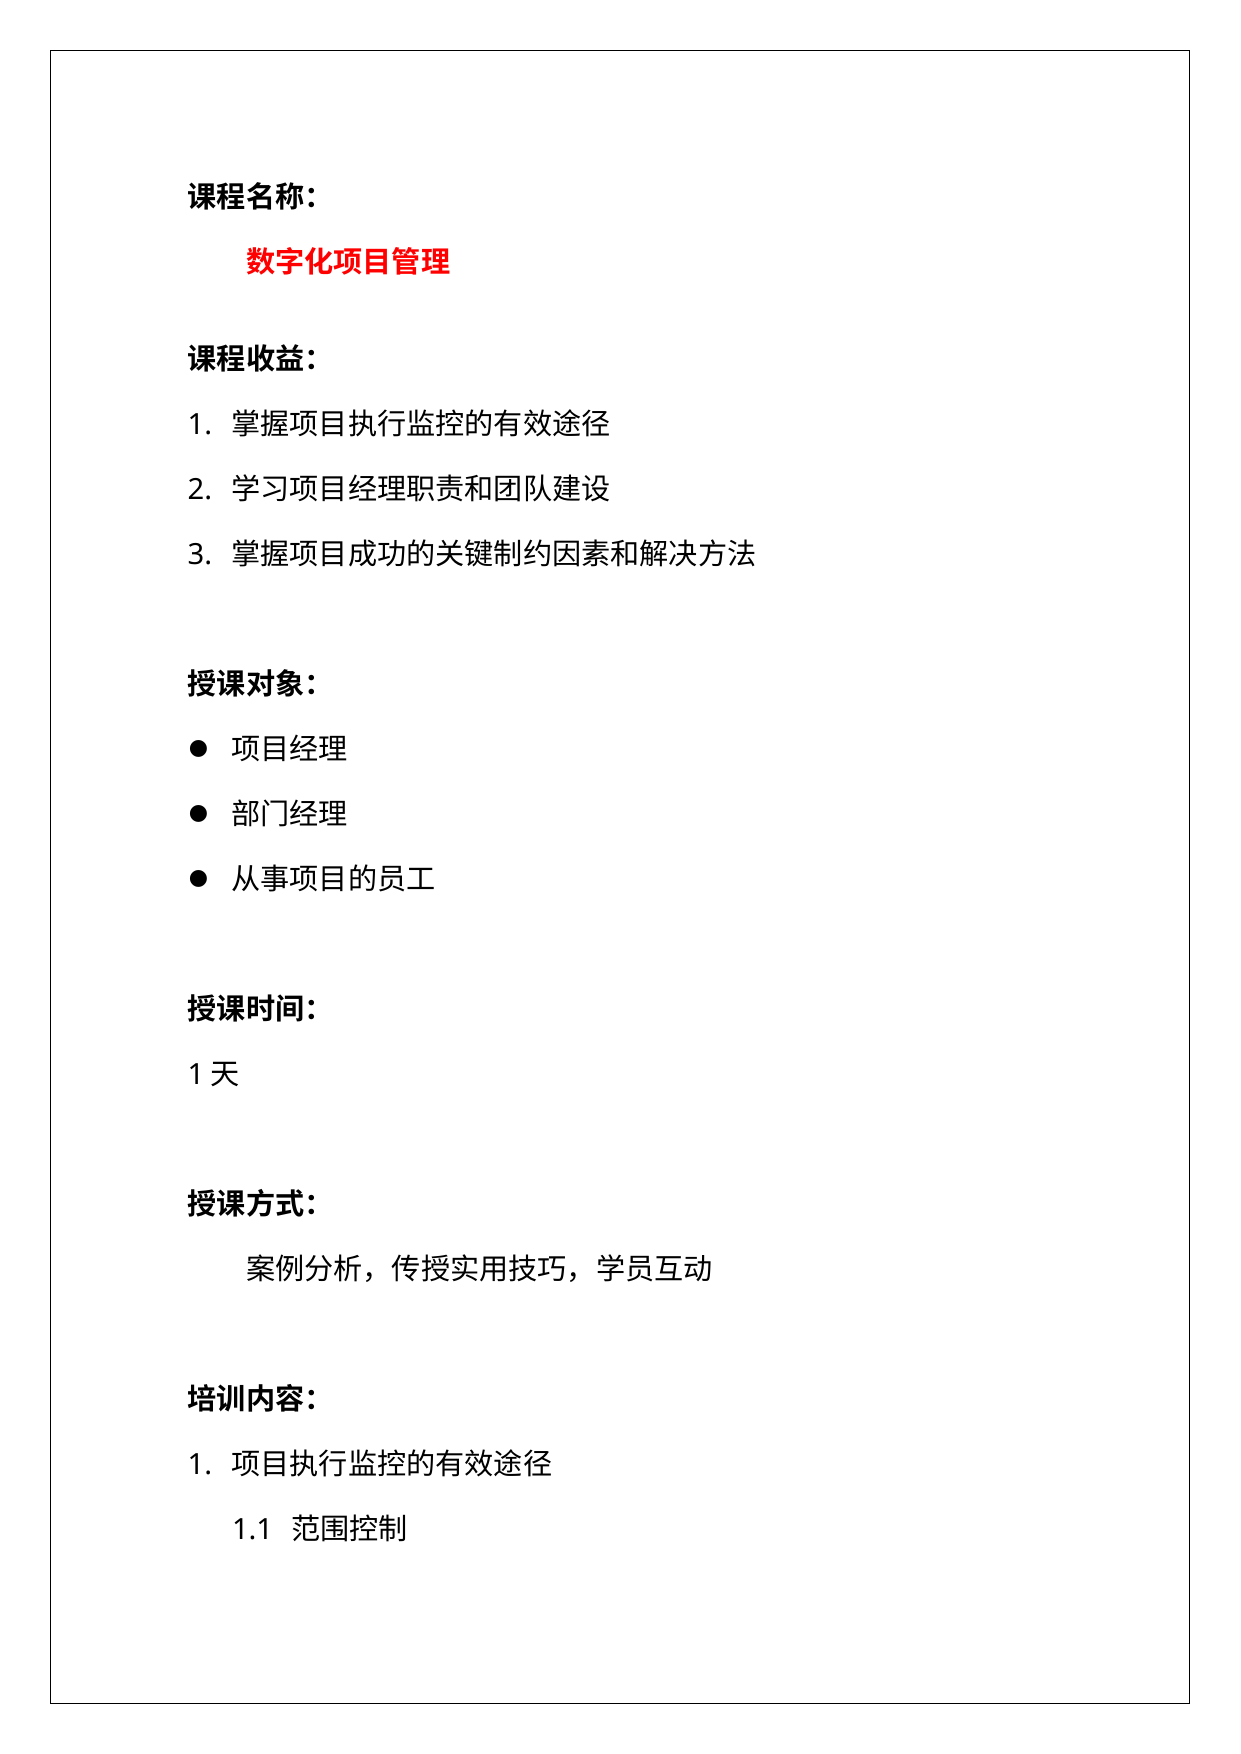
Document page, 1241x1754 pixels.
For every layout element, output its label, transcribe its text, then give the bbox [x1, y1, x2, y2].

list 学习项目经理职责和团队建设 [187, 454, 1053, 519]
list 部门经理 [187, 779, 1053, 844]
list 项目执行监控的有效途径 [187, 1429, 1053, 1494]
list 掌握项目成功的关键制约因素和解决方法 [187, 519, 1053, 584]
text 授课对象： [187, 649, 1053, 714]
text 培训内容： [187, 1364, 1053, 1429]
text 数字化项目管理 [187, 227, 1053, 292]
text 1天 [187, 1039, 1053, 1104]
text 授课方式： [187, 1169, 1053, 1234]
list 掌握项目执行监控的有效途径 [187, 389, 1053, 454]
text 案例分析，传授实用技巧，学员互动 [187, 1234, 1053, 1299]
list 项目经理 [187, 714, 1053, 779]
list 范围控制 [232, 1494, 1053, 1559]
text 课程名称： [187, 162, 1053, 227]
text 课程收益： [187, 324, 1053, 389]
list 从事项目的员工 [187, 844, 1053, 909]
text 授课时间： [187, 974, 1053, 1039]
